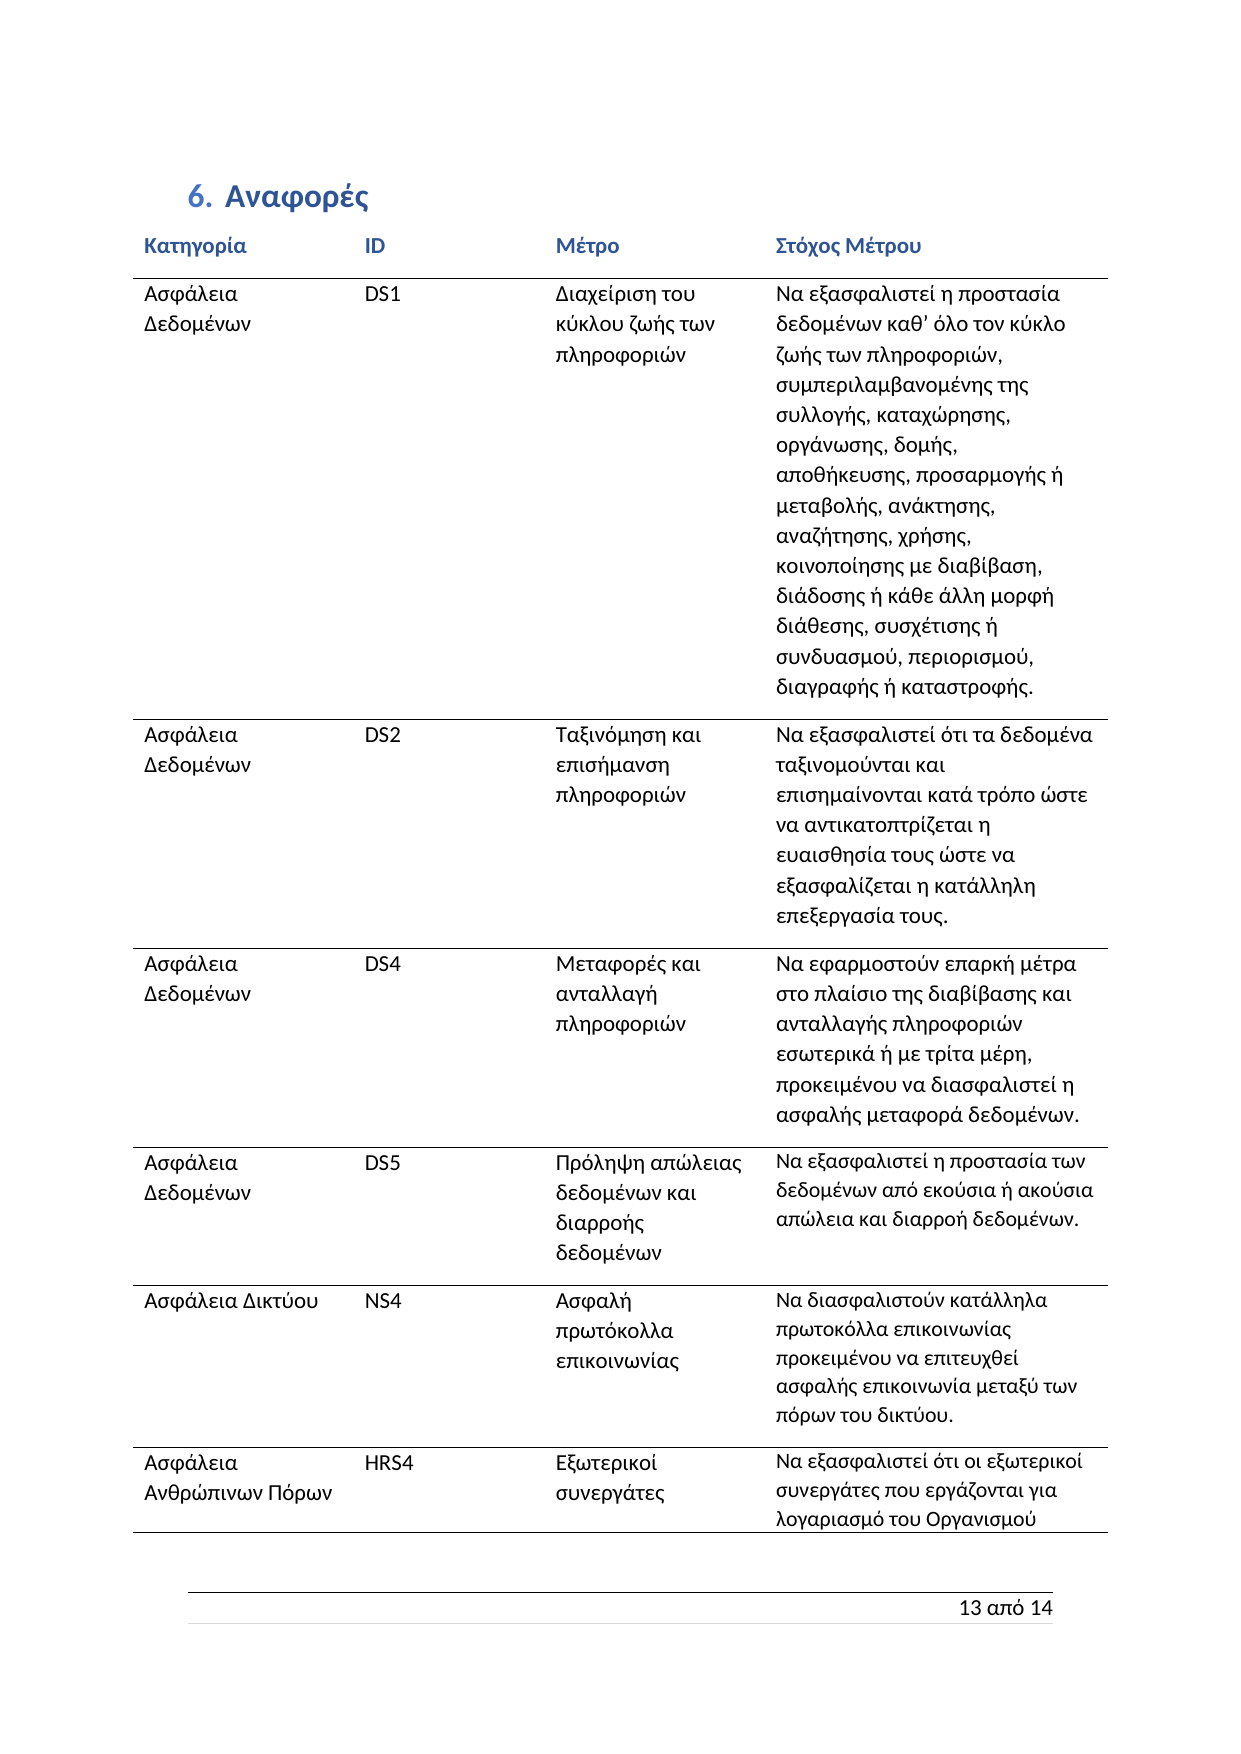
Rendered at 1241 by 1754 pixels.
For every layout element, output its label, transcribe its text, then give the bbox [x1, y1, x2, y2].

table_cell DS4 [353, 949, 544, 1147]
table_cell DS5 [353, 1148, 544, 1285]
table_header ID [353, 231, 544, 278]
table_cell Να εξασφαλιστεί η προστασία δεδομένων καθ’ όλο τον κύκλο ζωής των πληροφοριών, συμπεριλαμβανομένης της συλλογής, καταχώρησης, οργάνωσης, δομής, αποθήκευσης, προσαρμογής ή μεταβολής, ανάκτησης, αναζήτησης, χρήσης, κοινοποίησης με διαβίβαση, διάδοσης ή κάθε άλλη μορφή διάθεσης, συσχέτισης ή συνδυασμού, περιορισμού, διαγραφής ή καταστροφής. [765, 279, 1107, 719]
table_header Στόχος Μέτρου [765, 231, 1107, 278]
table_cell Να διασφαλιστούν κατάλληλα πρωτοκόλλα επικοινωνίας προκειμένου να επιτευχθεί ασφαλής επικοινωνία μεταξύ των πόρων του δικτύου. [765, 1286, 1107, 1447]
table_header Μέτρο [544, 231, 764, 278]
table_cell DS1 [353, 279, 544, 719]
table_cell Να εφαρμοστούν επαρκή μέτρα στο πλαίσιο της διαβίβασης και ανταλλαγής πληροφοριών εσωτερικά ή με τρίτα μέρη, προκειμένου να διασφαλιστεί η ασφαλής μεταφορά δεδομένων. [765, 949, 1107, 1147]
table_cell Ασφάλεια Δεδομένων [133, 279, 353, 719]
table_cell NS4 [353, 1286, 544, 1447]
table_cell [544, 1448, 764, 1532]
table_cell Ασφάλεια Δεδομένων [133, 1148, 353, 1285]
table_cell Μεταφορές και ανταλλαγή πληροφοριών [544, 949, 764, 1147]
table_cell HRS4 [353, 1448, 544, 1532]
table_cell Ασφαλή πρωτόκολλα επικοινωνίας [544, 1286, 764, 1447]
table_cell Ταξινόμηση και επισήμανση πληροφοριών [544, 720, 764, 948]
table_cell Πρόληψη απώλειας δεδομένων και διαρροής δεδομένων [544, 1148, 764, 1285]
table_cell Ασφάλεια Δεδομένων [133, 949, 353, 1147]
table_header Κατηγορία [133, 231, 353, 278]
table_cell Διαχείριση του κύκλου ζωής των πληροφοριών [544, 279, 764, 719]
table_cell Να εξασφαλιστεί η προστασία των δεδομένων από εκούσια ή ακούσια απώλεια και διαρροή δεδομένων. [765, 1148, 1107, 1285]
subtitle Αναφορές [187, 175, 1053, 216]
table_cell Ασφάλεια Δεδομένων [133, 720, 353, 948]
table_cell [765, 1448, 1107, 1532]
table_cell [133, 1448, 353, 1532]
table_cell Να εξασφαλιστεί ότι τα δεδομένα ταξινομούνται και επισημαίνονται κατά τρόπο ώστε να αντικατοπτρίζεται η ευαισθησία τους ώστε να εξασφαλίζεται η κατάλληλη επεξεργασία τους. [765, 720, 1107, 948]
table_cell DS2 [353, 720, 544, 948]
table_cell Ασφάλεια Δικτύου [133, 1286, 353, 1447]
